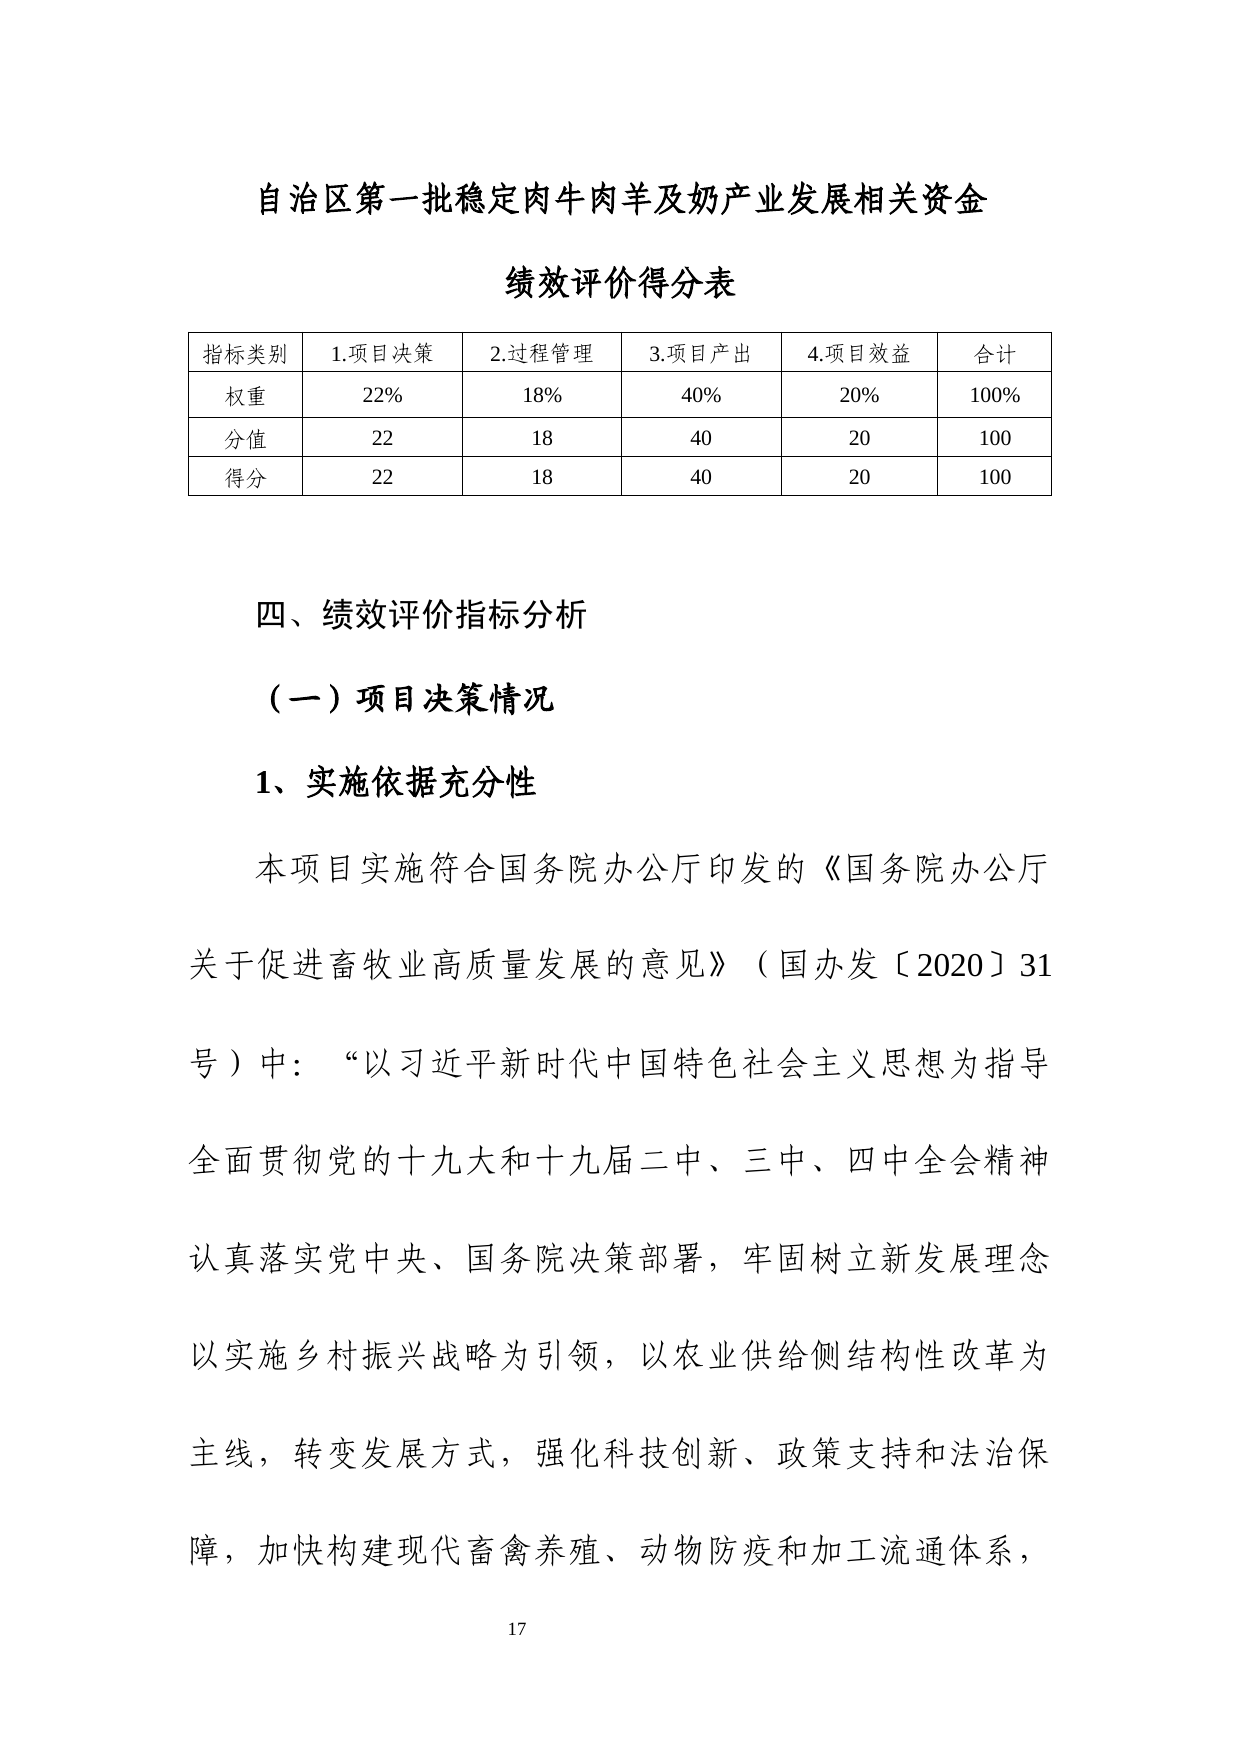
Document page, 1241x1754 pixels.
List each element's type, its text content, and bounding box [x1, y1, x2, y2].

table_cell 3.项目产出 [622, 333, 781, 371]
table_cell 4.项目效益 [782, 333, 937, 371]
table_cell 得分 [189, 457, 302, 495]
table_cell 20 [782, 418, 937, 456]
table_cell 22 [303, 418, 462, 456]
subtitle 四、绩效评价指标分析 [187, 580, 1053, 645]
table_cell 2.过程管理 [463, 333, 621, 371]
table_cell 100 [938, 418, 1051, 456]
table_cell 100 [938, 457, 1051, 495]
table_cell 40 [622, 457, 781, 495]
table_cell 权重 [189, 372, 302, 417]
table_cell 100% [938, 372, 1051, 417]
table_cell 18 [463, 418, 621, 456]
table_cell 20% [782, 372, 937, 417]
table_cell 分值 [189, 418, 302, 456]
subtitle （一）项目决策情况 [187, 664, 1053, 729]
table_cell 22% [303, 372, 462, 417]
table_cell 40 [622, 418, 781, 456]
table_cell 指标类别 [189, 333, 302, 371]
table_header 自治区第一批稳定肉牛肉羊及奶产业发展相关资金 绩效评价得分表 [188, 162, 1052, 332]
table_cell 18% [463, 372, 621, 417]
table_cell 18 [463, 457, 621, 495]
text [187, 833, 1053, 1581]
table_cell 22 [303, 457, 462, 495]
table_cell 40% [622, 372, 781, 417]
table_cell 合计 [938, 333, 1051, 371]
table_cell 20 [782, 457, 937, 495]
text 1、实施依据充分性 [187, 748, 1053, 813]
table_cell 1.项目决策 [303, 333, 462, 371]
